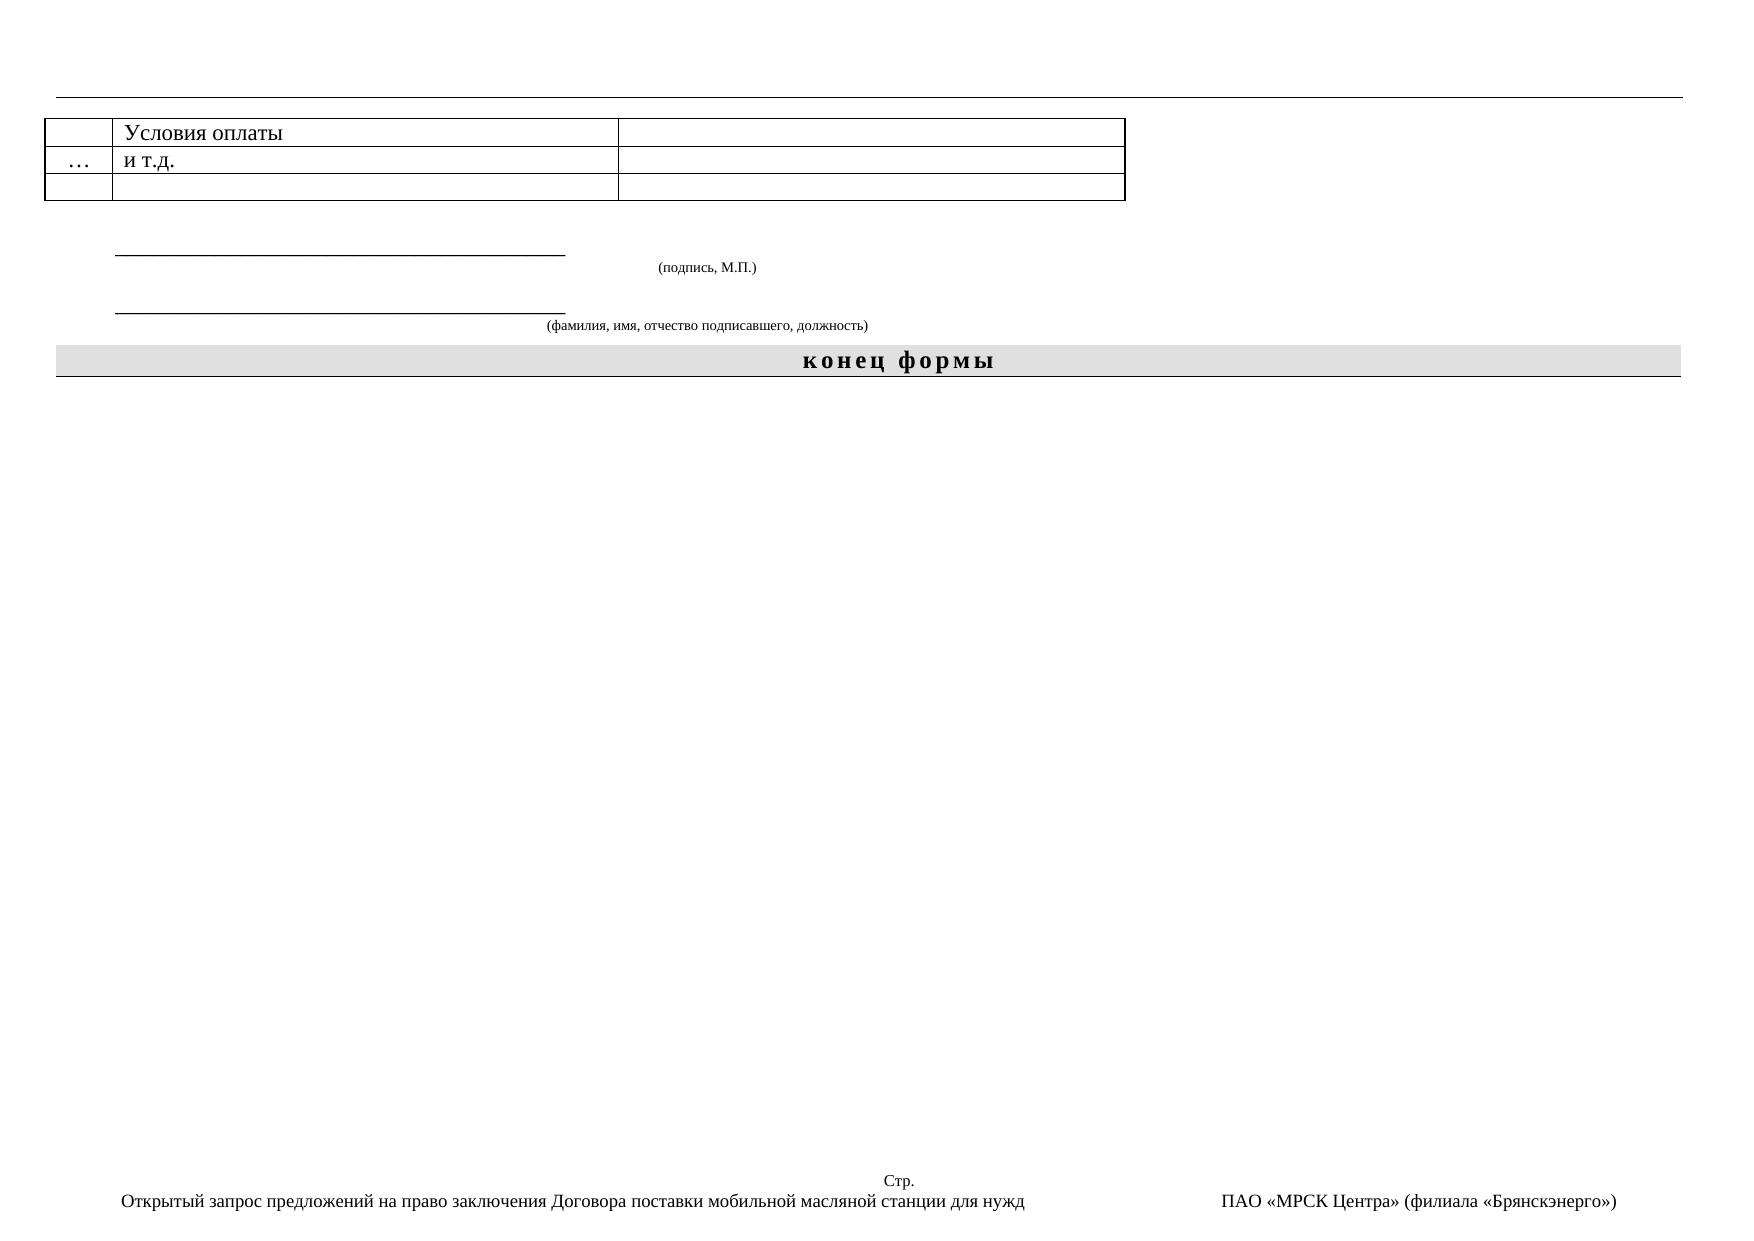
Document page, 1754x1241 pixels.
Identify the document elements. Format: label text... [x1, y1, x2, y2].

text ____________________________________ [56, 230, 1683, 259]
text (подпись, М.П.) [56, 259, 1299, 288]
table_cell [619, 119, 1124, 146]
table_cell [46, 174, 112, 200]
table_cell [619, 174, 1124, 200]
table_cell [46, 119, 112, 146]
text конец формы [56, 345, 1681, 376]
text ____________________________________ [56, 288, 1683, 316]
table_cell … [46, 147, 112, 173]
text (фамилия, имя, отчество подписавшего, должность) [56, 316, 1299, 345]
table_cell [113, 174, 618, 200]
table_cell Условия оплаты [113, 119, 618, 146]
table_cell [619, 147, 1124, 173]
table_cell и т.д. [113, 147, 618, 173]
